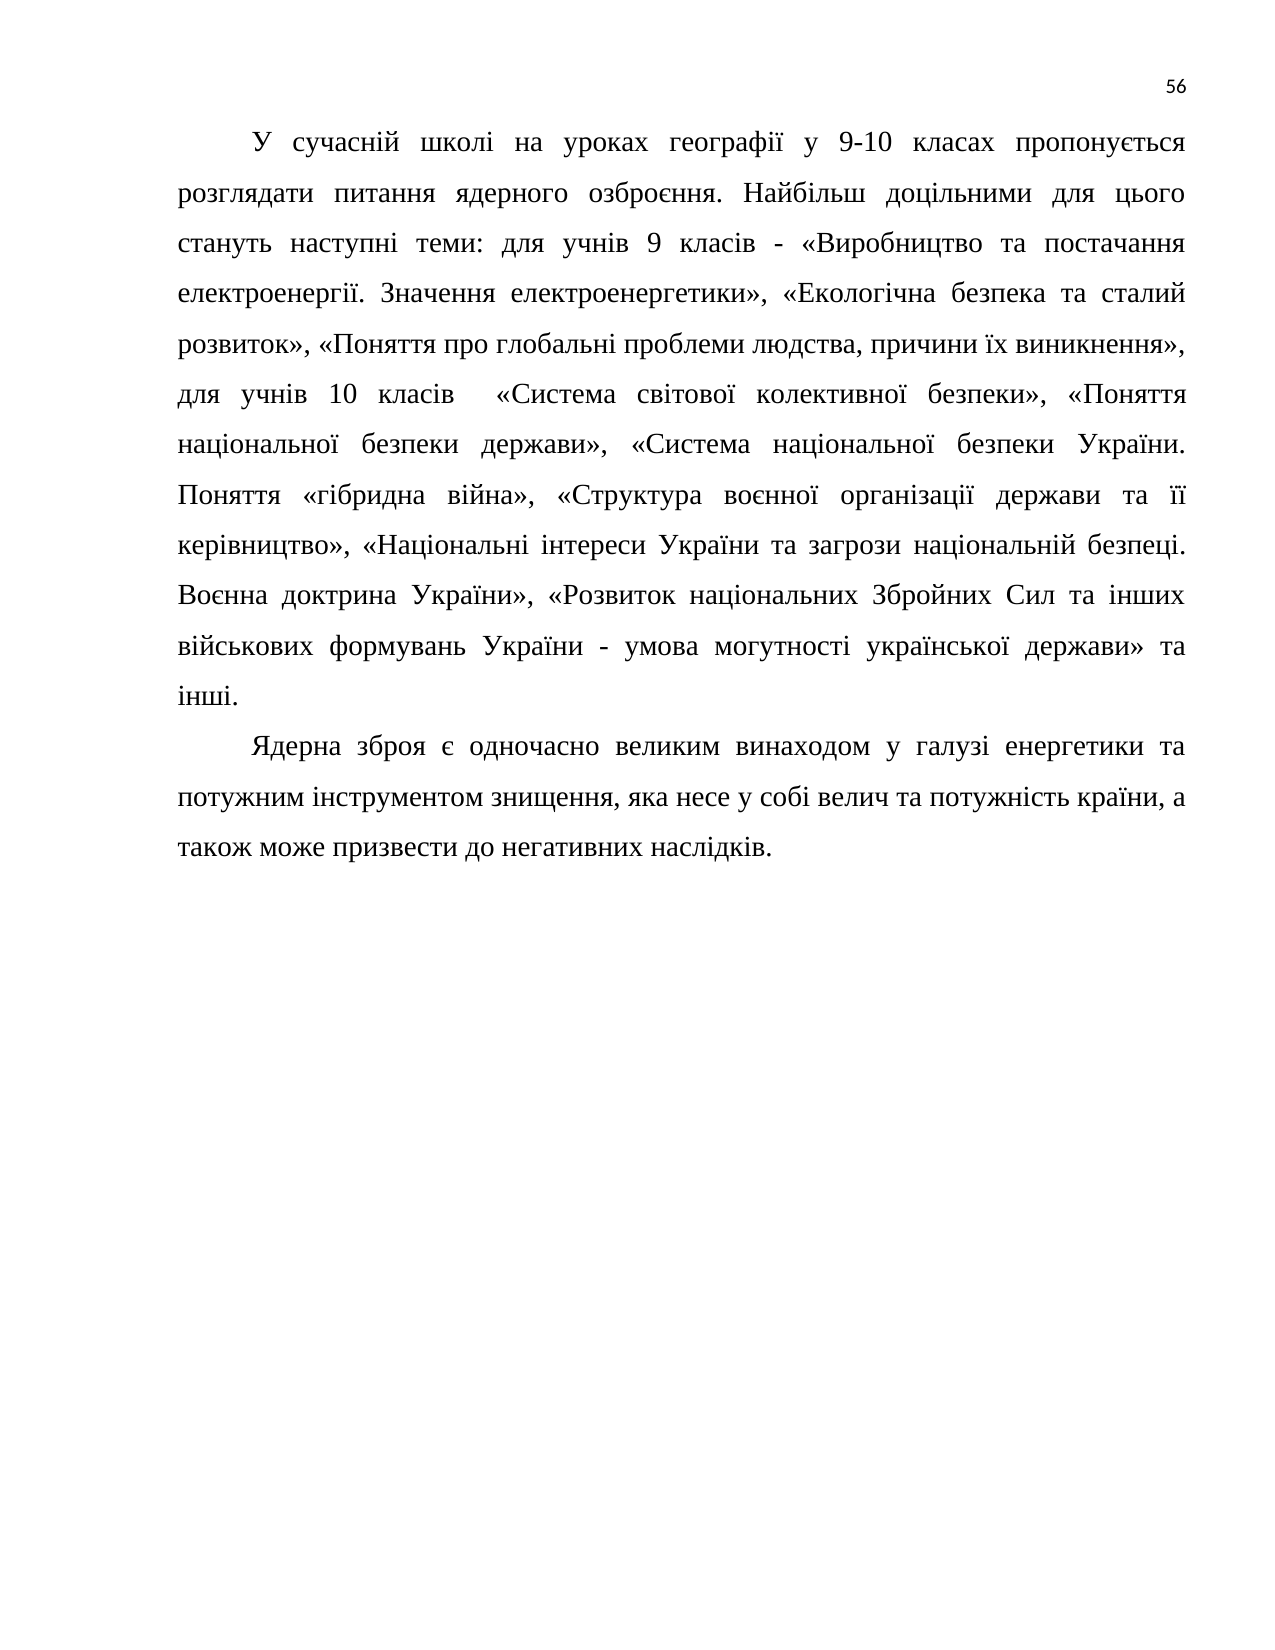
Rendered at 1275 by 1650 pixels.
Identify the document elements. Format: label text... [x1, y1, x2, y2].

list Ядерна зброя є одночасно великим винаходом у галузі енергетики та потужним інструментом знищення, яка несе у собі велич та потужність країни, а також може призвести до негативних наслідків. [177, 728, 1186, 862]
text У сучасній школі на уроках географії у 9-10 класах пропонується розглядати питання ядерного озброєння. Найбільш доцільними для цього стануть наступні теми: для учнів 9 класів - «Виробництво та постачання електроенергії. Значення електроенергетики», «Екологічна безпека та сталий розвиток», «Поняття про глобальні проблеми людства, причини їх виникнення», для учнів 10 класів «Система світової колективної безпеки», «Поняття національної безпеки держави», «Система національної безпеки України. Поняття «гібридна війна», «Структура воєнної організації держави та її керівництво», «Національні інтереси України та загрози національній безпеці. Воєнна доктрина України», «Розвиток національних Збройних Сил та інших військових формувань України - умова могутності української держави» та інші. [177, 124, 1186, 712]
